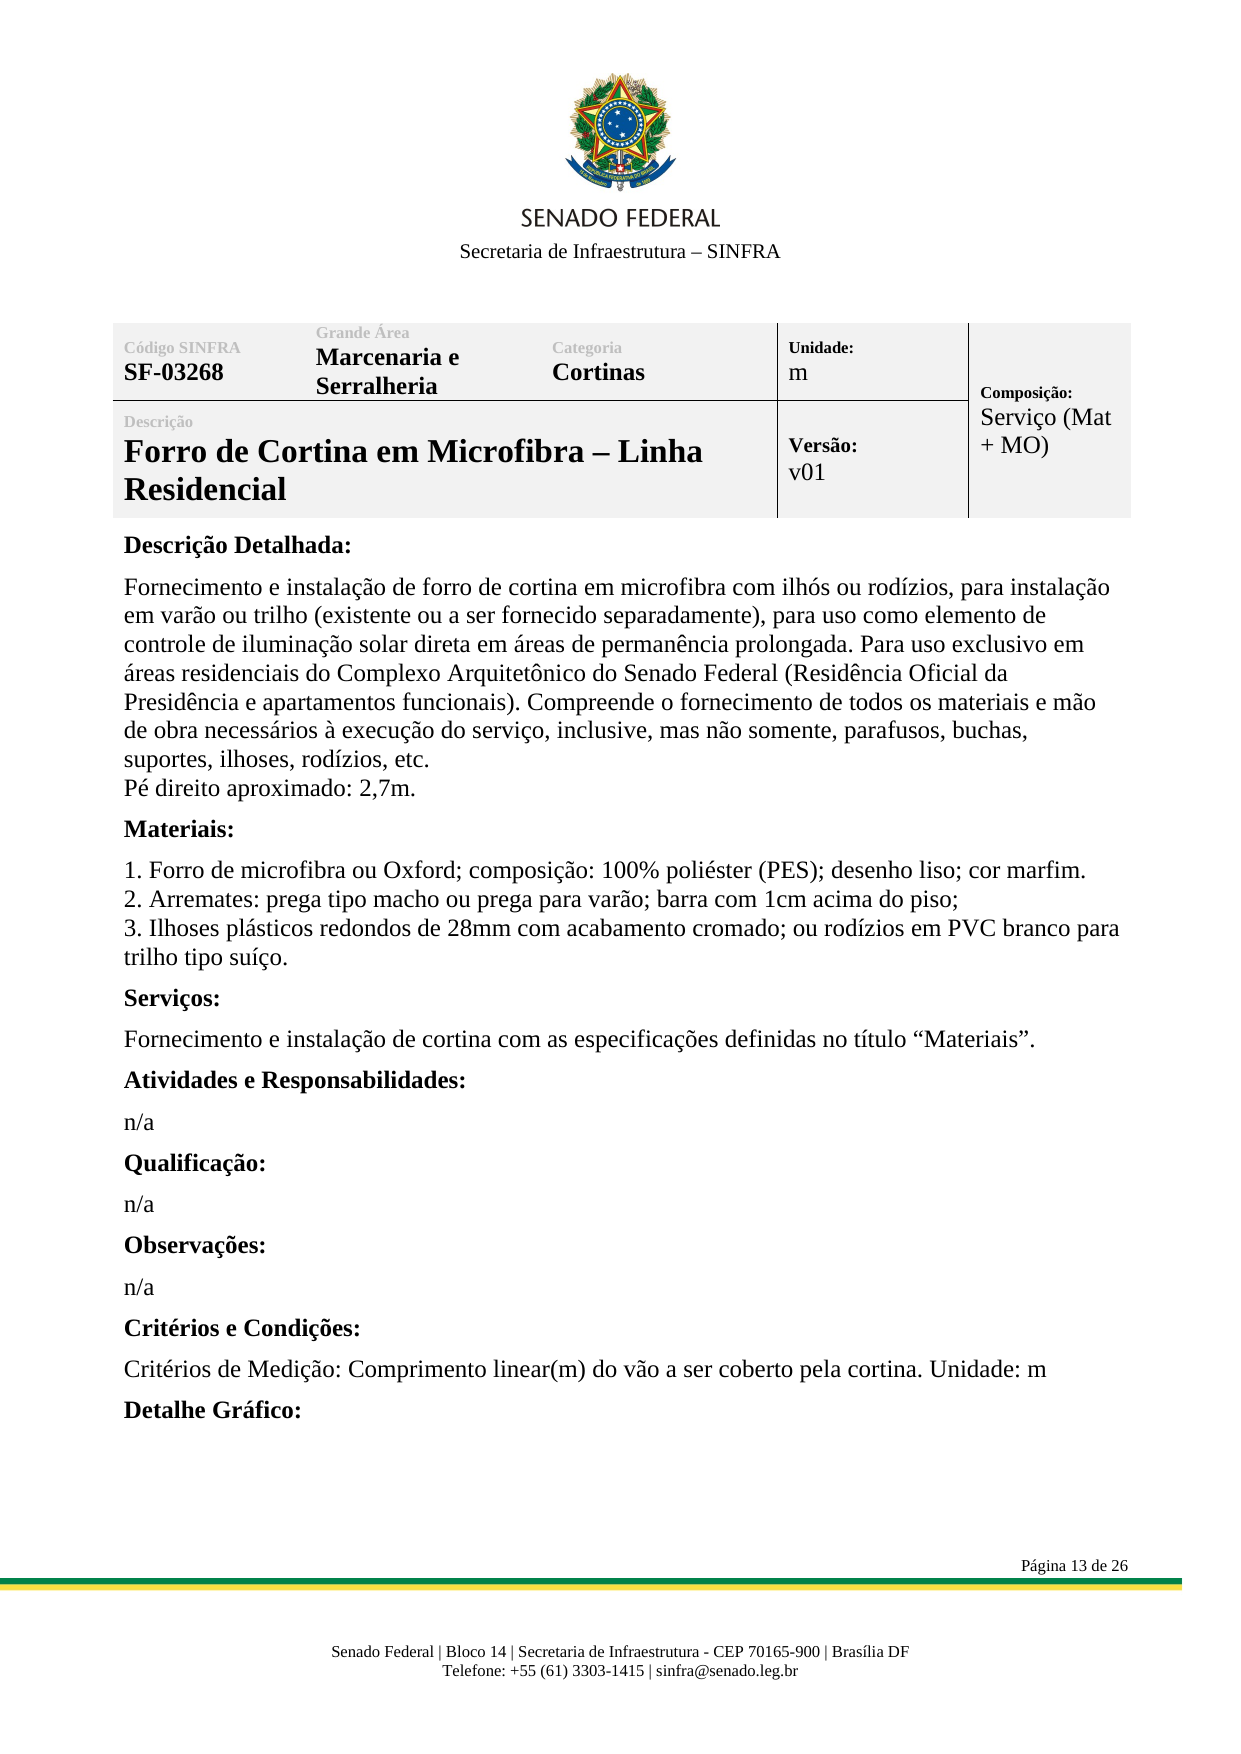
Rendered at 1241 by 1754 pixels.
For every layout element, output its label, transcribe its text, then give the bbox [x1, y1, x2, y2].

picture [0, 1578, 1183, 1609]
table_header Grande Área Marcenaria e Serralheria [304, 323, 541, 400]
picture [520, 73, 720, 227]
table_cell Descrição Forro de Cortina em Microfibra – Linha Residencial [113, 401, 777, 518]
table_cell Versão: v01 [778, 401, 968, 518]
table_header Categoria Cortinas [541, 323, 777, 400]
table_header Código SINFRA SF-03268 [113, 323, 304, 400]
table_header Unidade: m [778, 323, 968, 400]
table_header Composição: Serviço (Mat + MO) [969, 323, 1131, 518]
